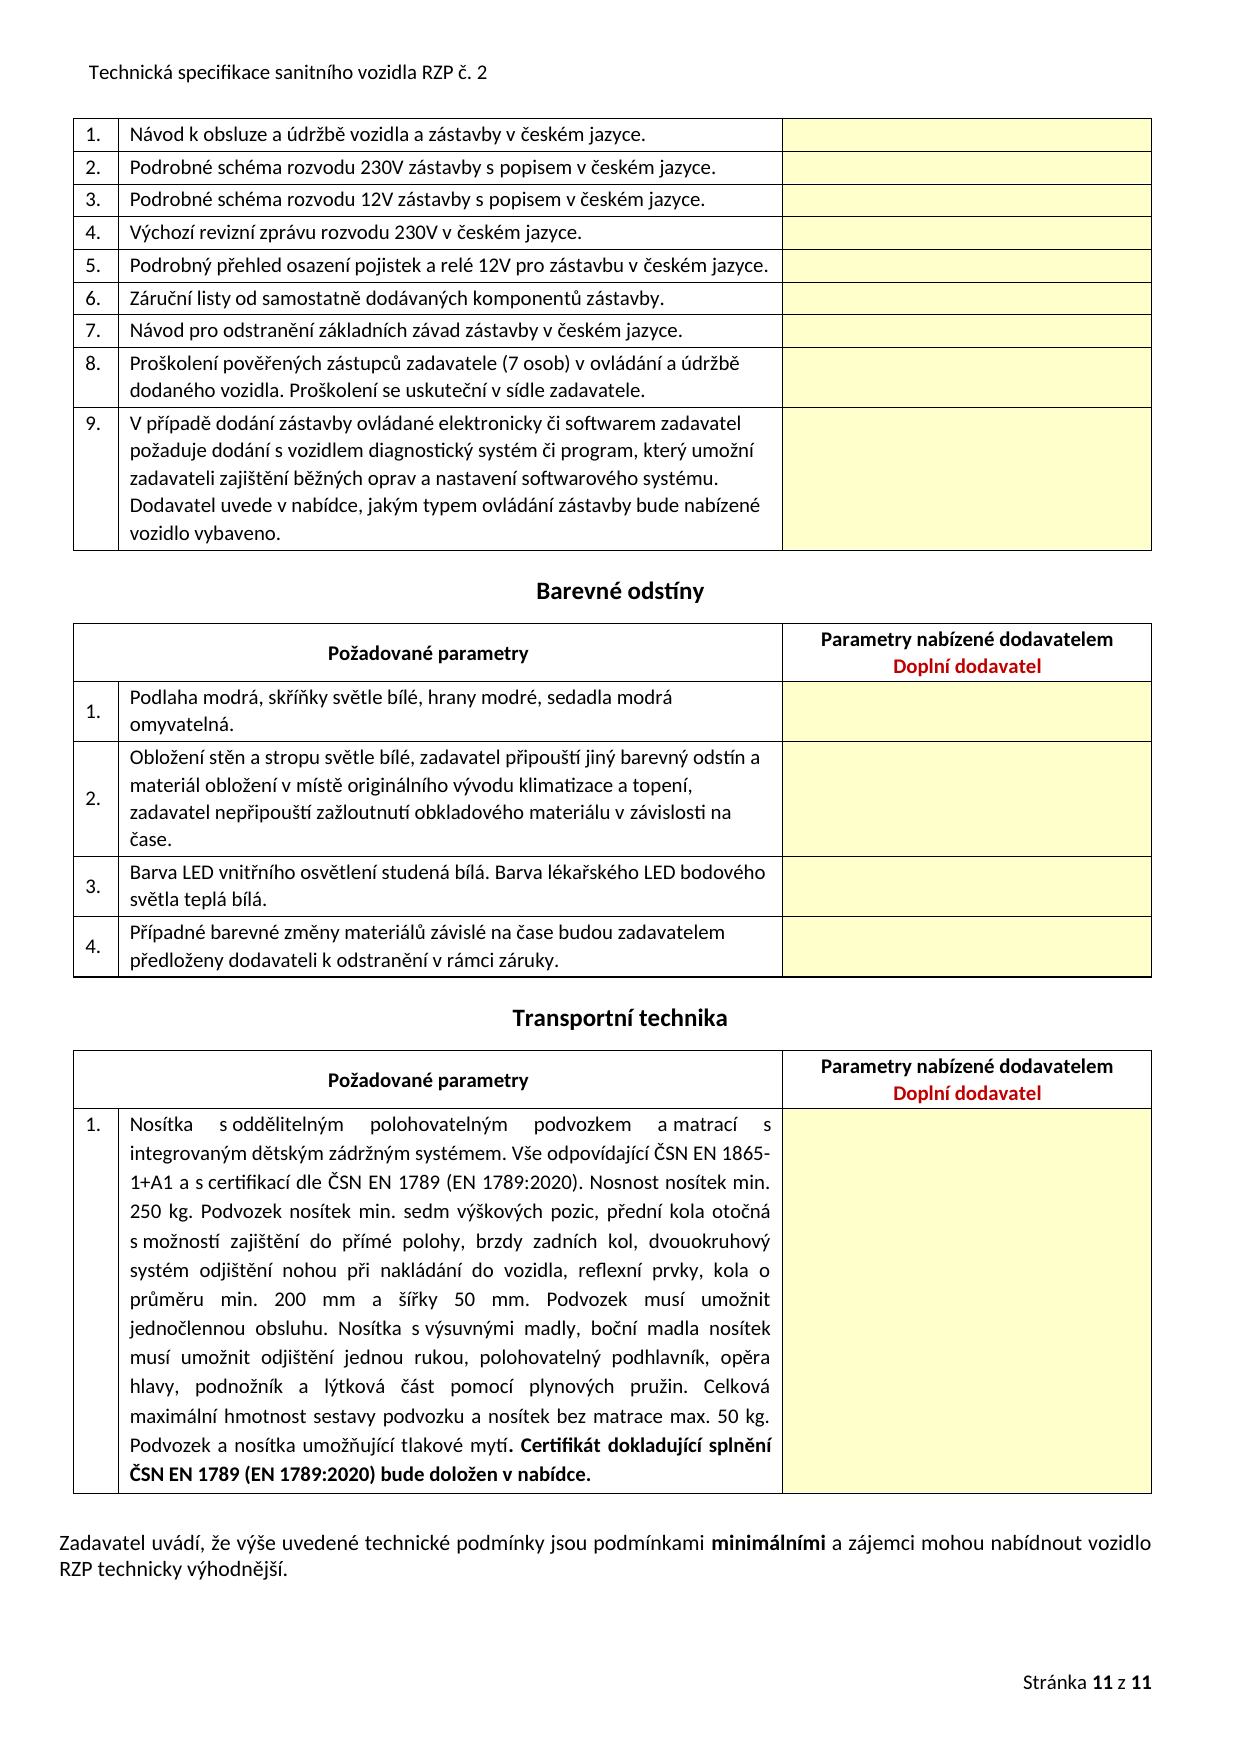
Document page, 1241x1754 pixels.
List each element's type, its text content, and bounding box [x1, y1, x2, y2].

table_cell [74, 119, 118, 151]
table_cell [783, 315, 1151, 347]
table_cell Návod k obsluze a údržbě vozidla a zástavby v českém jazyce. [119, 119, 782, 151]
table_cell [783, 119, 1151, 151]
subtitle Transportní technika [89, 1002, 1152, 1033]
table_header Požadované parametry [74, 624, 782, 681]
table_cell [783, 152, 1151, 183]
table_cell Proškolení pověřených zástupců zadavatele (7 osob) v ovládání a údržbě dodaného vozidla. Proškolení se uskuteční v sídle zadavatele. [119, 348, 782, 407]
table_cell [783, 682, 1151, 741]
table_cell 1. [74, 1109, 118, 1492]
table_cell 2. [74, 742, 118, 856]
table_cell 3. [74, 857, 118, 916]
table_cell [74, 152, 118, 183]
table_cell Případné barevné změny materiálů závislé na čase budou zadavatelem předloženy dodavateli k odstranění v rámci záruky. [119, 917, 782, 976]
table_header Parametry nabízené dodavatelem Doplní dodavatel [783, 1051, 1151, 1108]
table_cell [74, 185, 118, 216]
table_cell Podrobné schéma rozvodu 12V zástavby s popisem v českém jazyce. [119, 185, 782, 216]
table_cell V případě dodání zástavby ovládané elektronicky či softwarem zadavatel požaduje dodání s vozidlem diagnostický systém či program, který umožní zadavateli zajištění běžných oprav a nastavení softwarového systému. Dodavatel uvede v nabídce, jakým typem ovládání zástavby bude nabízené vozidlo vybaveno. [119, 408, 782, 549]
table_cell [783, 250, 1151, 282]
table_cell [74, 250, 118, 282]
table_cell [783, 742, 1151, 856]
table_cell [783, 283, 1151, 314]
subtitle Barevné odstíny [89, 576, 1152, 606]
table_cell Návod pro odstranění základních závad zástavby v českém jazyce. [119, 315, 782, 347]
text Zadavatel uvádí, že výše uvedené technické podmínky jsou podmínkami minimálními a zájemci mohou nabídnout vozidlo RZP technicky výhodnější. [59, 1529, 1152, 1582]
table_cell Obložení stěn a stropu světle bílé, zadavatel připouští jiný barevný odstín a materiál obložení v místě originálního vývodu klimatizace a topení, zadavatel nepřipouští zažloutnutí obkladového materiálu v závislosti na čase. [119, 742, 782, 856]
table_cell [783, 1109, 1151, 1492]
table_cell [74, 315, 118, 347]
table_cell Barva LED vnitřního osvětlení studená bílá. Barva lékařského LED bodového světla teplá bílá. [119, 857, 782, 916]
table_cell [783, 185, 1151, 216]
table_cell [783, 217, 1151, 249]
table_cell 1. [74, 682, 118, 741]
table_header Parametry nabízené dodavatelem Doplní dodavatel [783, 624, 1151, 681]
table_header Požadované parametry [74, 1051, 782, 1108]
table_cell [74, 283, 118, 314]
table_cell Výchozí revizní zprávu rozvodu 230V v českém jazyce. [119, 217, 782, 249]
table_cell [74, 408, 118, 549]
table_cell [783, 917, 1151, 976]
table_cell [74, 217, 118, 249]
table_cell Podrobné schéma rozvodu 230V zástavby s popisem v českém jazyce. [119, 152, 782, 183]
table_cell [783, 348, 1151, 407]
table_cell Podlaha modrá, skříňky světle bílé, hrany modré, sedadla modrá omyvatelná. [119, 682, 782, 741]
table_cell Záruční listy od samostatně dodávaných komponentů zástavby. [119, 283, 782, 314]
table_cell 4. [74, 917, 118, 976]
table_cell [74, 348, 118, 407]
table_cell Nosítka s oddělitelným polohovatelným podvozkem a matrací s integrovaným dětským zádržným systémem. Vše odpovídající ČSN EN 1865-1+A1 a s certifikací dle ČSN EN 1789 (EN 1789:2020). Nosnost nosítek min. 250 kg. Podvozek nosítek min. sedm výškových pozic, přední kola otočná s možností zajištění do přímé polohy, brzdy zadních kol, dvouokruhový systém odjištění nohou při nakládání do vozidla, reflexní prvky, kola o průměru min. 200 mm a šířky 50 mm. Podvozek musí umožnit jednočlennou obsluhu. Nosítka s výsuvnými madly, boční madla nosítek musí umožnit odjištění jednou rukou, polohovatelný podhlavník, opěra hlavy, podnožník a lýtková část pomocí plynových pružin. Celková maximální hmotnost sestavy podvozku a nosítek bez matrace max. 50 kg. Podvozek a nosítka umožňující tlakové mytí. Certifikát dokladující splnění ČSN EN 1789 (EN 1789:2020) bude doložen v nabídce. [119, 1109, 782, 1492]
table_cell Podrobný přehled osazení pojistek a relé 12V pro zástavbu v českém jazyce. [119, 250, 782, 282]
table_cell [783, 408, 1151, 549]
table_cell [783, 857, 1151, 916]
